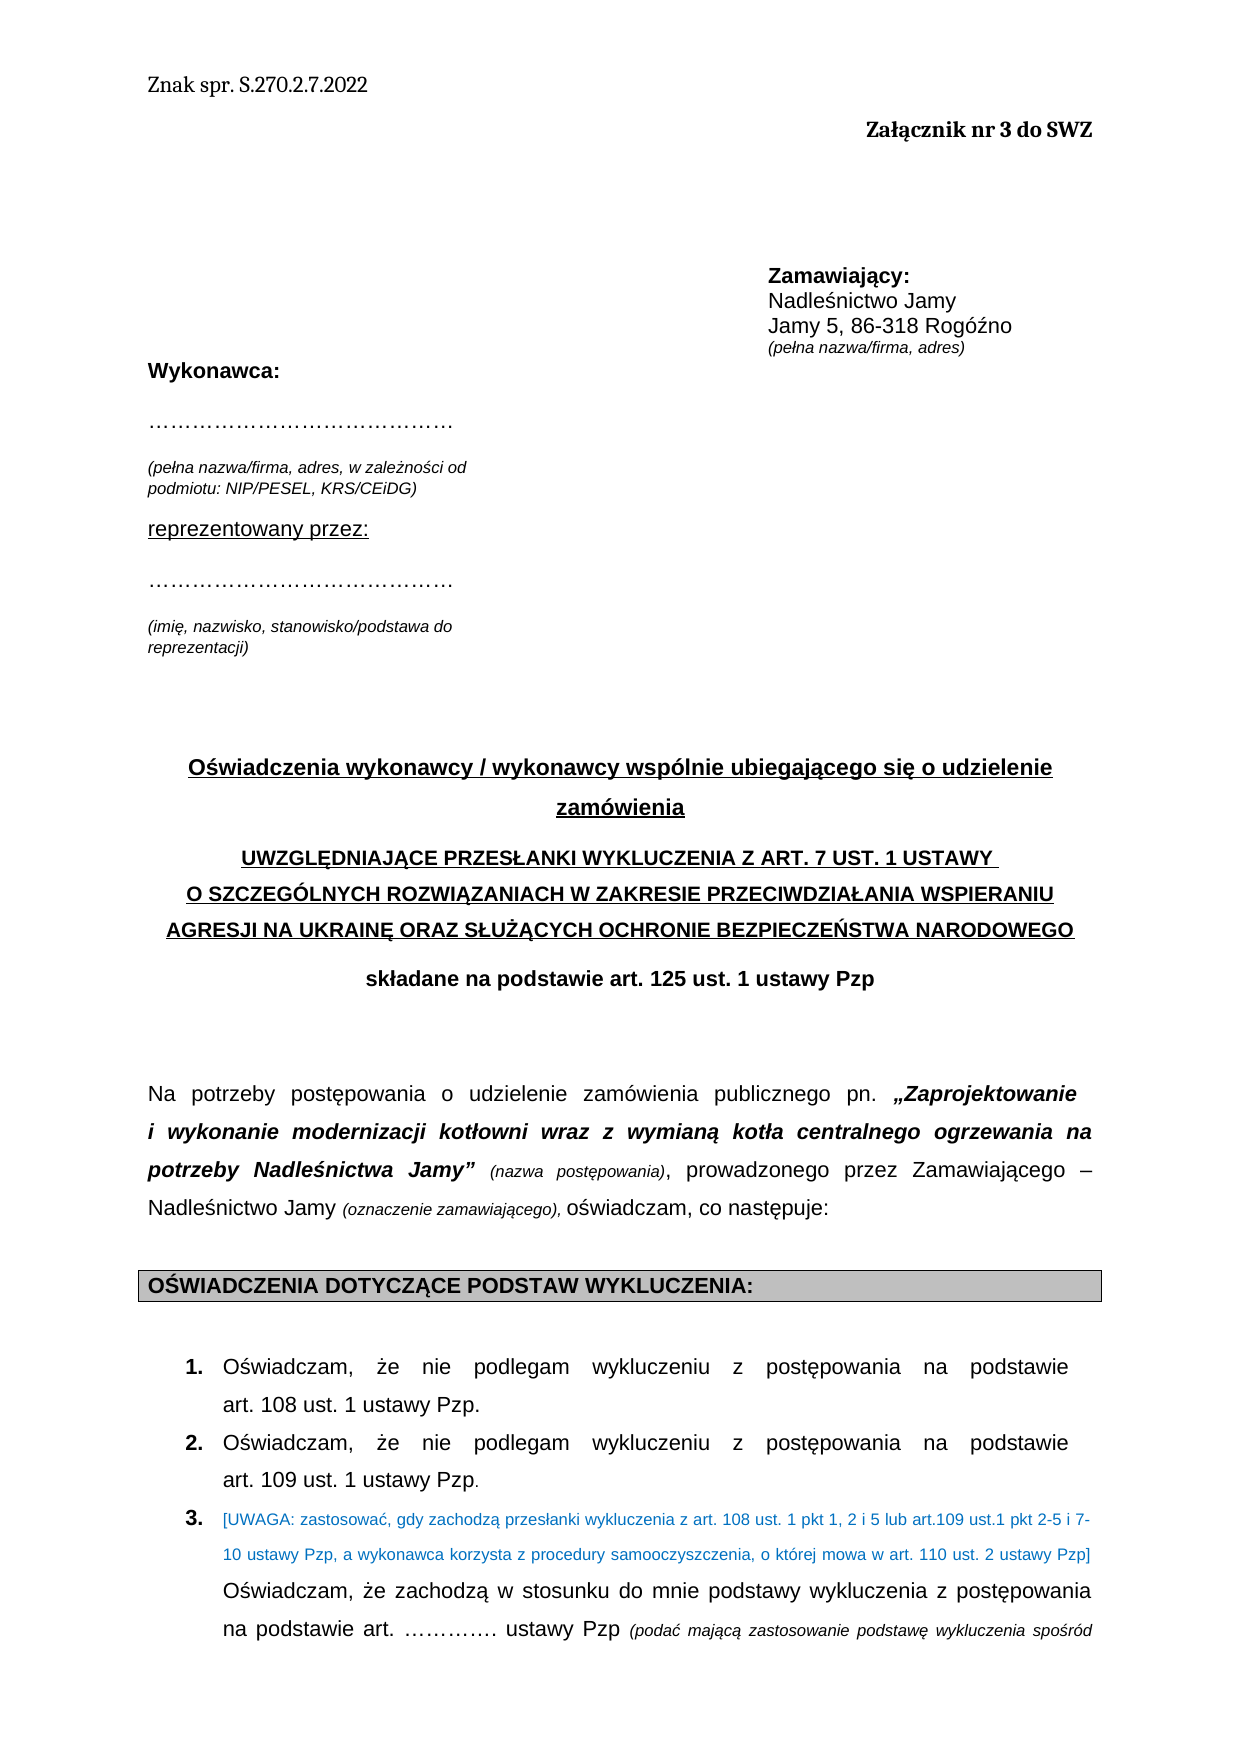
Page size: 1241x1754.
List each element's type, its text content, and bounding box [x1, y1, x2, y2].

text (pełna nazwa/firma, adres) [768, 338, 1093, 357]
text Oświadczenia wykonawcy / wykonawcy wspólnie ubiegającego się o udzielenie zamówienia [148, 754, 1093, 820]
list Oświadczam, że nie podlegam wykluczeniu z postępowania na podstawie art. 109 ust. 1 ustawy Pzp. [185, 1429, 1093, 1492]
text (imię, nazwisko, stanowisko/podstawa do reprezentacji) [148, 617, 472, 657]
text Załącznik nr 3 do SWZ [148, 117, 1093, 143]
text …………………………………… [148, 567, 472, 592]
text reprezentowany przez: [148, 516, 1093, 541]
text UWZGLĘDNIAJĄCE PRZESŁANKI WYKLUCZENIA Z ART. 7 UST. 1 USTAWY o szczególnych rozwiązaniach w zakresie przeciwdziałania wspieraniu agresji na Ukrainę oraz służących ochronie bezpieczeństwa narodowego [148, 846, 1093, 941]
text Zamawiający: [694, 263, 1093, 288]
text …………………………………… [148, 408, 472, 433]
text Znak spr. S.270.2.7.2022 [148, 72, 1093, 98]
text Jamy 5, 86-318 Rogóźno [768, 313, 1093, 338]
text Nadleśnictwo Jamy [768, 288, 1093, 313]
text OŚWIADCZENIA DOTYCZĄCE PODSTAW WYKLUCZENIA: [139, 1271, 1101, 1301]
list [185, 1505, 1093, 1641]
text składane na podstawie art. 125 ust. 1 ustawy Pzp [148, 966, 1093, 991]
list Oświadczam, że nie podlegam wykluczeniu z postępowania na podstawie art. 108 ust. 1 ustawy Pzp. [185, 1354, 1093, 1417]
text Wykonawca: [148, 357, 1093, 383]
text Na potrzeby postępowania o udzielenie zamówienia publicznego pn. „Zaprojektowanie i wykonanie modernizacji kotłowni wraz z wymianą kotła centralnego ogrzewania na potrzeby Nadleśnictwa Jamy” (nazwa postępowania), prowadzonego przez Zamawiającego – Nadleśnictwo Jamy (oznaczenie zamawiającego), oświadczam, co następuje: [148, 1081, 1093, 1220]
text (pełna nazwa/firma, adres, w zależności od podmiotu: NIP/PESEL, KRS/CEiDG) [148, 458, 472, 498]
